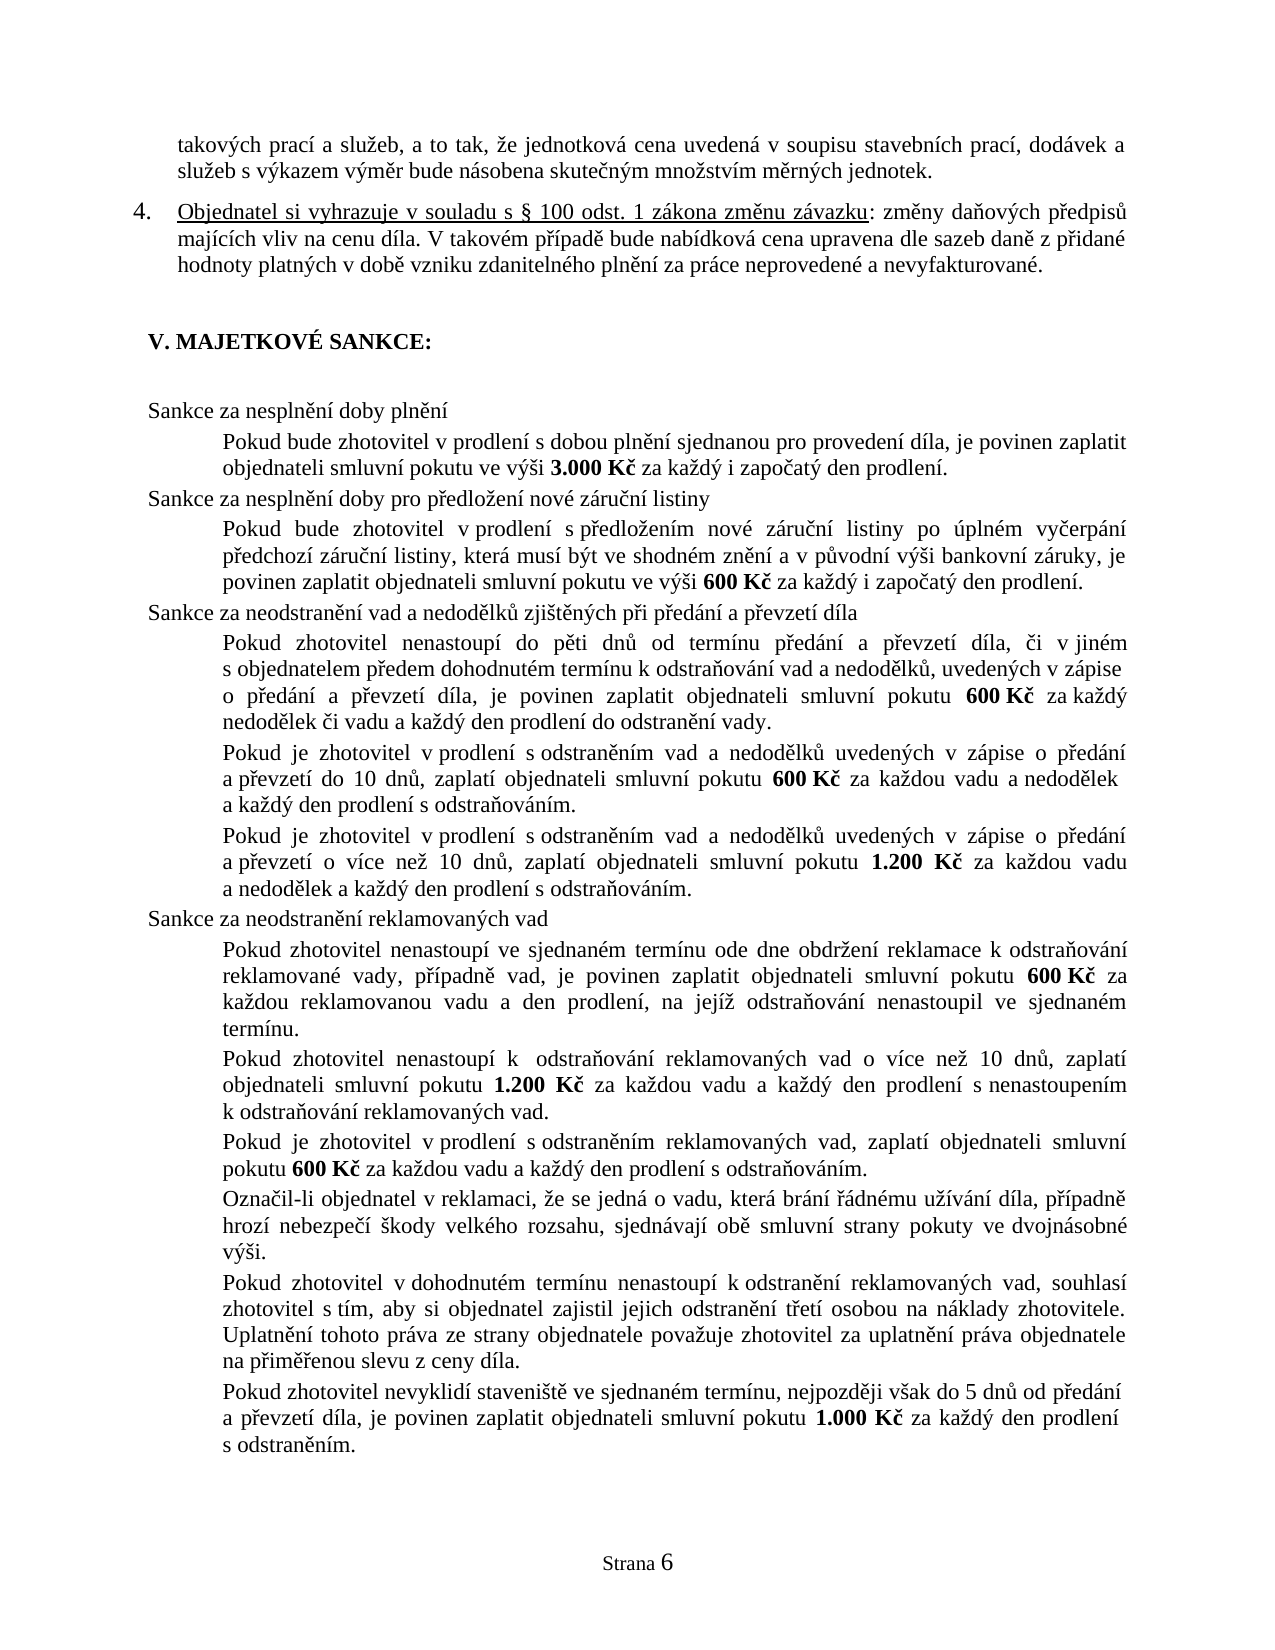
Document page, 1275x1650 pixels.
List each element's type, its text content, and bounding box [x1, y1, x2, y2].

text Pokud zhotovitel nevyklidí staveniště ve sjednaném termínu, nejpozději však do 5 dnů od předání a převzetí díla, je povinen zaplatit objednateli smluvní pokutu 1.000 Kč za každý den prodlení s odstraněním. [185, 1378, 1127, 1457]
text Pokud zhotovitel nenastoupí k odstraňování reklamovaných vad o více než 10 dnů, zaplatí objednateli smluvní pokutu 1.200 Kč za každou vadu a každý den prodlení s nenastoupením k odstraňování reklamovaných vad. [185, 1045, 1127, 1124]
text Pokud zhotovitel nenastoupí ve sjednaném termínu ode dne obdržení reklamace k odstraňování reklamované vady, případně vad, je povinen zaplatit objednateli smluvní pokutu 600 Kč za každou reklamovanou vadu a den prodlení, na jejíž odstraňování nenastoupil ve sjednaném termínu. [185, 936, 1127, 1041]
text Označil-li objednatel v reklamaci, že se jedná o vadu, která brání řádnému užívání díla, případně hrozí nebezpečí škody velkého rozsahu, sjednávají obě smluvní strany pokuty ve dvojnásobné výši. [185, 1185, 1127, 1264]
text Pokud zhotovitel nenastoupí do pěti dnů od termínu předání a převzetí díla, či v jiném s objednatelem předem dohodnutém termínu k odstraňování vad a nedodělků, uvedených v zápise o předání a převzetí díla, je povinen zaplatit objednateli smluvní pokutu 600 Kč za každý nedodělek či vadu a každý den prodlení do odstranění vady. [185, 629, 1127, 734]
text Pokud bude zhotovitel v prodlení s předložením nové záruční listiny po úplném vyčerpání předchozí záruční listiny, která musí být ve shodném znění a v původní výši bankovní záruky, je povinen zaplatit objednateli smluvní pokutu ve výši 600 Kč za každý i započatý den prodlení. [185, 515, 1127, 594]
text V. Majetkové sankce: [148, 328, 1137, 354]
text Pokud je zhotovitel v prodlení s odstraněním vad a nedodělků uvedených v zápise o předání a převzetí o více než 10 dnů, zaplatí objednateli smluvní pokutu 1.200 Kč za každou vadu a nedodělek a každý den prodlení s odstraňováním. [185, 822, 1127, 901]
subtitle Sankce za nesplnění doby plnění [148, 397, 1127, 424]
text Pokud je zhotovitel v prodlení s odstraněním reklamovaných vad, zaplatí objednateli smluvní pokutu 600 Kč za každou vadu a každý den prodlení s odstraňováním. [185, 1128, 1127, 1181]
subtitle Sankce za neodstranění reklamovaných vad [148, 905, 1127, 931]
text Pokud zhotovitel v dohodnutém termínu nenastoupí k odstranění reklamovaných vad, souhlasí zhotovitel s tím, aby si objednatel zajistil jejich odstranění třetí osobou na náklady zhotovitele. Uplatnění tohoto práva ze strany objednatele považuje zhotovitel za uplatnění práva objednatele na přiměřenou slevu z ceny díla. [185, 1268, 1127, 1374]
list Objednatel si vyhrazuje v souladu s § 100 odst. 1 zákona změnu závazku: změny daňových předpisů majících vliv na cenu díla. V takovém případě bude nabídková cena upravena dle sazeb daně z přidané hodnoty platných v době vzniku zdanitelného plnění za práce neprovedené a nevyfakturované. [133, 196, 1127, 278]
subtitle Sankce za neodstranění vad a nedodělků zjištěných při předání a převzetí díla [148, 598, 1127, 625]
subtitle Sankce za nesplnění doby pro předložení nové záruční listiny [148, 485, 1127, 511]
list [133, 131, 1127, 184]
text Pokud je zhotovitel v prodlení s odstraněním vad a nedodělků uvedených v zápise o předání a převzetí do 10 dnů, zaplatí objednateli smluvní pokutu 600 Kč za každou vadu a nedodělek a každý den prodlení s odstraňováním. [185, 739, 1127, 818]
text Pokud bude zhotovitel v prodlení s dobou plnění sjednanou pro provedení díla, je povinen zaplatit objednateli smluvní pokutu ve výši 3.000 Kč za každý i započatý den prodlení. [185, 428, 1127, 481]
